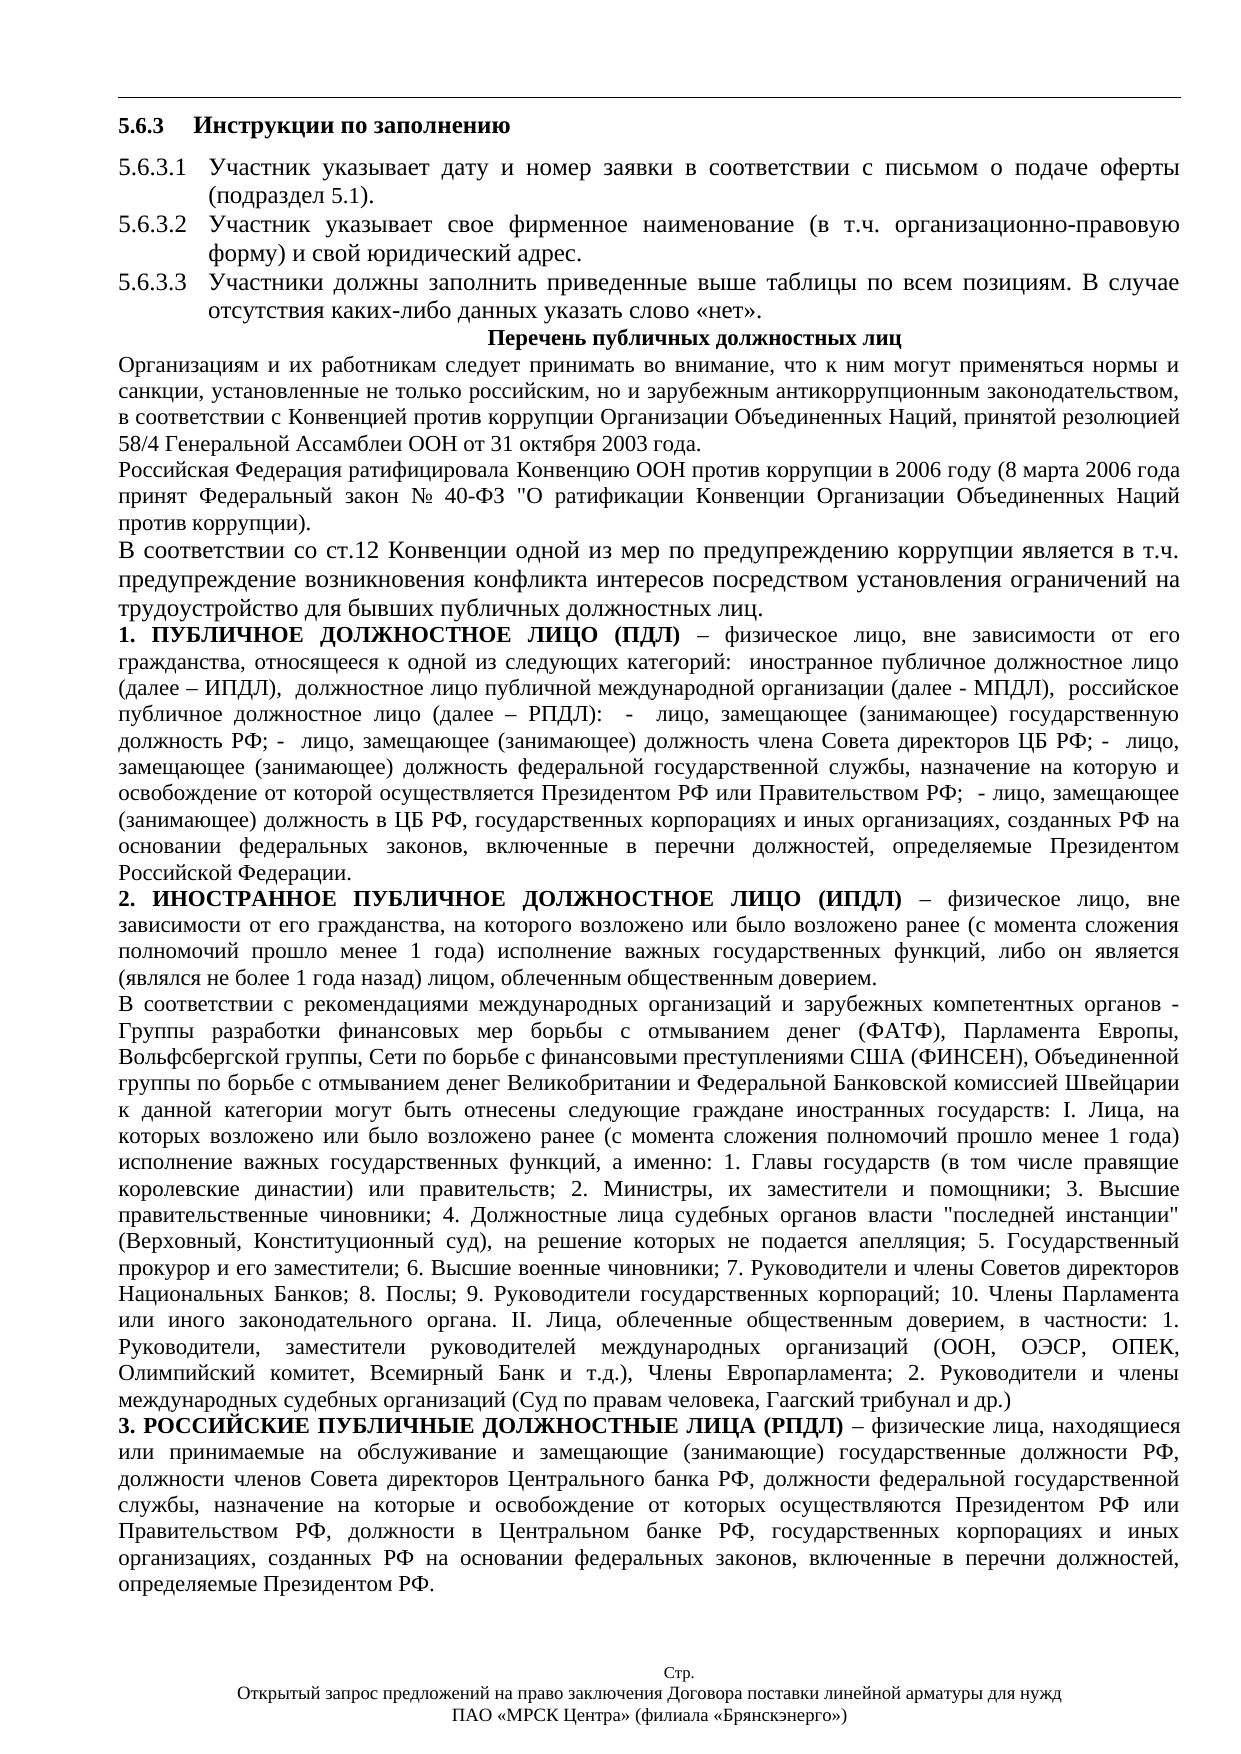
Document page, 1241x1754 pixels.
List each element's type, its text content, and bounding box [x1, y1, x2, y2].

list Участник указывает свое фирменное наименование (в т.ч. организационно-правовую форму) и свой юридический адрес. [118, 209, 1181, 267]
text 1. ПУБЛИЧНОЕ ДОЛЖНОСТНОЕ ЛИЦО (ПДЛ) – физическое лицо, вне зависимости от его гражданства, относящееся к одной из следующих категорий: иностранное публичное должностное лицо (далее – ИПДЛ), должностное лицо публичной международной организации (далее - МПДЛ), российское публичное должностное лицо (далее – РПДЛ): - лицо, замещающее (занимающее) государственную должность РФ; - лицо, замещающее (занимающее) должность члена Совета директоров ЦБ РФ; - лицо, замещающее (занимающее) должность федеральной государственной службы, назначение на которую и освобождение от которой осуществляется Президентом РФ или Правительством РФ; - лицо, замещающее (занимающее) должность в ЦБ РФ, государственных корпорациях и иных организациях, созданных РФ на основании федеральных законов, включенные в перечни должностей, определяемые Президентом Российской Федерации. [118, 621, 1181, 885]
text 2. ИНОСТРАННОЕ ПУБЛИЧНОЕ ДОЛЖНОСТНОЕ ЛИЦО (ИПДЛ) – физическое лицо, вне зависимости от его гражданства, на которого возложено или было возложено ранее (с момента сложения полномочий прошло менее 1 года) исполнение важных государственных функций, либо он является (являлся не более 1 года назад) лицом, облеченным общественным доверием. [118, 885, 1181, 990]
text В соответствии со ст.12 Конвенции одной из мер по предупреждению коррупции является в т.ч. предупреждение возникновения конфликта интересов посредством установления ограничений на трудоустройство для бывших публичных должностных лиц. [118, 535, 1181, 621]
list Участники должны заполнить приведенные выше таблицы по всем позициям. В случае отсутствия каких-либо данных указать слово «нет». [118, 267, 1181, 324]
subtitle Инструкции по заполнению [118, 111, 1181, 139]
list Участник указывает дату и номер заявки в соответствии с письмом о подаче оферты (подраздел 5.1). [118, 152, 1181, 209]
text В соответствии с рекомендациями международных организаций и зарубежных компетентных органов - Группы разработки финансовых мер борьбы с отмыванием денег (ФАТФ), Парламента Европы, Вольфсбергской группы, Сети по борьбе с финансовыми преступлениями США (ФИНСЕН), Объединенной группы по борьбе с отмыванием денег Великобритании и Федеральной Банковской комиссией Швейцарии к данной категории могут быть отнесены следующие граждане иностранных государств: I. Лица, на которых возложено или было возложено ранее (с момента сложения полномочий прошло менее 1 года) исполнение важных государственных функций, а именно: 1. Главы государств (в том числе правящие королевские династии) или правительств; 2. Министры, их заместители и помощники; 3. Высшие правительственные чиновники; 4. Должностные лица судебных органов власти "последней инстанции" (Верховный, Конституционный суд), на решение которых не подается апелляция; 5. Государственный прокурор и его заместители; 6. Высшие военные чиновники; 7. Руководители и члены Советов директоров Национальных Банков; 8. Послы; 9. Руководители государственных корпораций; 10. Члены Парламента или иного законодательного органа. II. Лица, облеченные общественным доверием, в частности: 1. Руководители, заместители руководителей международных организаций (ООН, ОЭСР, ОПЕК, Олимпийский комитет, Всемирный Банк и т.д.), Члены Европарламента; 2. Руководители и члены международных судебных организаций (Суд по правам человека, Гаагский трибунал и др.) [118, 990, 1181, 1412]
list Перечень публичных должностных лиц [208, 324, 1181, 351]
text 3. РОССИЙСКИЕ ПУБЛИЧНЫЕ ДОЛЖНОСТНЫЕ ЛИЦА (РПДЛ) – физические лица, находящиеся или принимаемые на обслуживание и замещающие (занимающие) государственные должности РФ, должности членов Совета директоров Центрального банка РФ, должности федеральной государственной службы, назначение на которые и освобождение от которых осуществляются Президентом РФ или Правительством РФ, должности в Центральном банке РФ, государственных корпорациях и иных организациях, созданных РФ на основании федеральных законов, включенные в перечни должностей, определяемые Президентом РФ. [118, 1412, 1181, 1596]
text Организациям и их работникам следует принимать во внимание, что к ним могут применяться нормы и санкции, установленные не только российским, но и зарубежным антикоррупционным законодательством, в соответствии с Конвенцией против коррупции Организации Объединенных Наций, принятой резолюцией 58/4 Генеральной Ассамблеи ООН от 31 октября 2003 года. [118, 351, 1181, 456]
text Российская Федерация ратифицировала Конвенцию ООН против коррупции в 2006 году (8 марта 2006 года принят Федеральный закон № 40-ФЗ "О ратификации Конвенции Организации Объединенных Наций против коррупции). [118, 456, 1181, 535]
